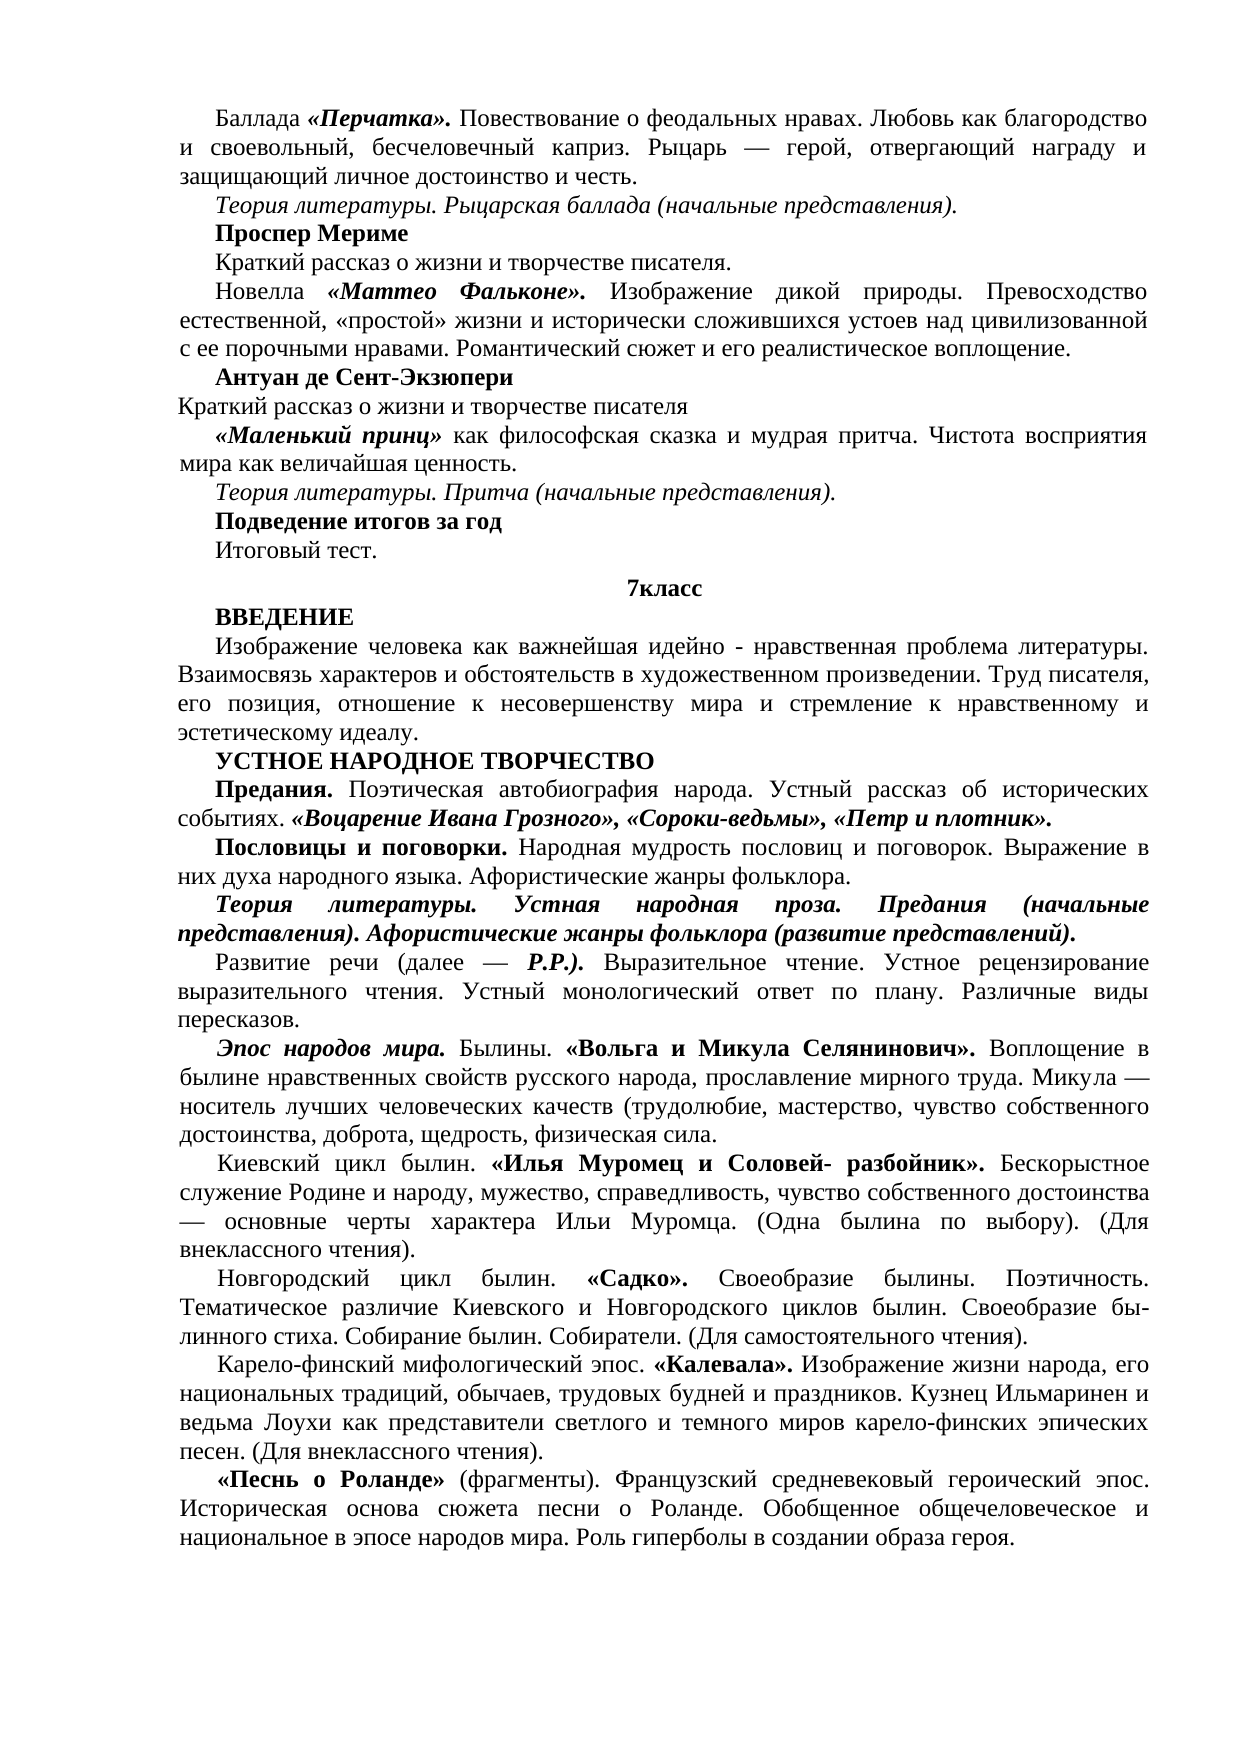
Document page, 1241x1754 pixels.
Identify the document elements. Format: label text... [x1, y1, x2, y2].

text Новелла «Маттео Фальконе». Изображение дикой природы. Превосходство естественной, «простой» жизни и исторически сложившихся устоев над цивилизованной с ее порочными нравами. Романтический сюжет и его реалистическое воплощение. [179, 276, 1147, 362]
text 7класс [177, 573, 1152, 602]
text Теория литературы. Притча (начальные представления). [179, 477, 1147, 506]
text Теория литературы. Рыцарская баллада (начальные представления). [179, 190, 1147, 218]
subtitle Проспер Мериме [179, 218, 1152, 247]
text Теория литературы. Устная народная проза. Предания (начальные представления). Афористические жанры фольклора (развитие представлений). [177, 889, 1149, 947]
subtitle Подведение итогов за год [179, 506, 1152, 535]
text «Маленький принц» как философская сказка и мудрая притча. Чистота восприятия мира как величайшая ценность. [179, 420, 1147, 477]
text Краткий рассказ о жизни и творчестве писателя [177, 391, 1152, 420]
text Итоговый тест. [179, 535, 1152, 563]
text Изображение человека как важнейшая идейно - нравственная проблема литературы. Взаимосвязь характеров и обстоятельств в художественном произведении. Труд писателя, его позиция, отношение к несовершенству мира и стремление к нравственному и эстетическому идеалу. [177, 631, 1149, 746]
subtitle ВВЕДЕНИЕ [177, 602, 1152, 631]
text «Песнь о Роланде» (фрагменты). Французский средневековый героический эпос. Историческая основа сюжета песни о Роланде. Обобщенное общечеловеческое и национальное в эпосе народов мира. Роль гиперболы в создании образа героя. [179, 1464, 1149, 1551]
subtitle Антуан де Сент-Экзюпери [179, 362, 1152, 391]
subtitle УСТНОЕ НАРОДНОЕ ТВОРЧЕСТВО [177, 746, 1152, 774]
text Пословицы и поговорки. Народная мудрость пословиц и поговорок. Выражение в них духа народного языка. Афористические жанры фольклора. [177, 832, 1149, 889]
text Краткий рассказ о жизни и творчестве писателя. [179, 247, 1152, 276]
text Развитие речи (далее — P.P.). Выразительное чтение. Устное рецензирование выразительного чтения. Устный монологический ответ по плану. Различные виды пересказов. [177, 947, 1149, 1033]
text Предания. Поэтическая автобиография народа. Устный рассказ об исторических событиях. «Воцарение Ивана Грозного», «Сороки-ведьмы», «Петр и плотник». [177, 774, 1149, 832]
text Карело-финский мифологический эпос. «Калевала». Изображение жизни народа, его национальных традиций, обычаев, трудовых будней и праздников. Кузнец Ильмаринен и ведьма Лоухи как представители светлого и темного миров карело-финских эпических песен. (Для внеклассного чтения). [179, 1349, 1149, 1464]
text Киевский цикл былин. «Илья Муромец и Соловей- разбойник». Бескорыстное служение Родине и народу, мужество, справедливость, чувство собственного достоинства — основные черты характера Ильи Муромца. (Одна былина по выбору). (Для внеклассного чтения). [179, 1148, 1149, 1263]
text Баллада «Перчатка». Повествование о феодальных нравах. Любовь как благородство и своевольный, бесчеловечный каприз. Рыцарь — герой, отвергающий награду и защищающий личное достоинство и честь. [179, 103, 1147, 190]
text Новгородский цикл былин. «Садко». Своеобразие былины. Поэтичность. Тематическое различие Киевского и Новгородского циклов былин. Своеобразие былинного стиха. Собирание былин. Собиратели. (Для самостоятельного чтения). [179, 1263, 1149, 1349]
text Эпос народов мира. Былины. «Вольга и Микула Селянинович». Воплощение в былине нравственных свойств русского народа, прославление мирного труда. Микула — носитель лучших человеческих качеств (трудолюбие, мастерство, чувство собственного достоинства, доброта, щедрость, физическая сила. [179, 1033, 1149, 1148]
